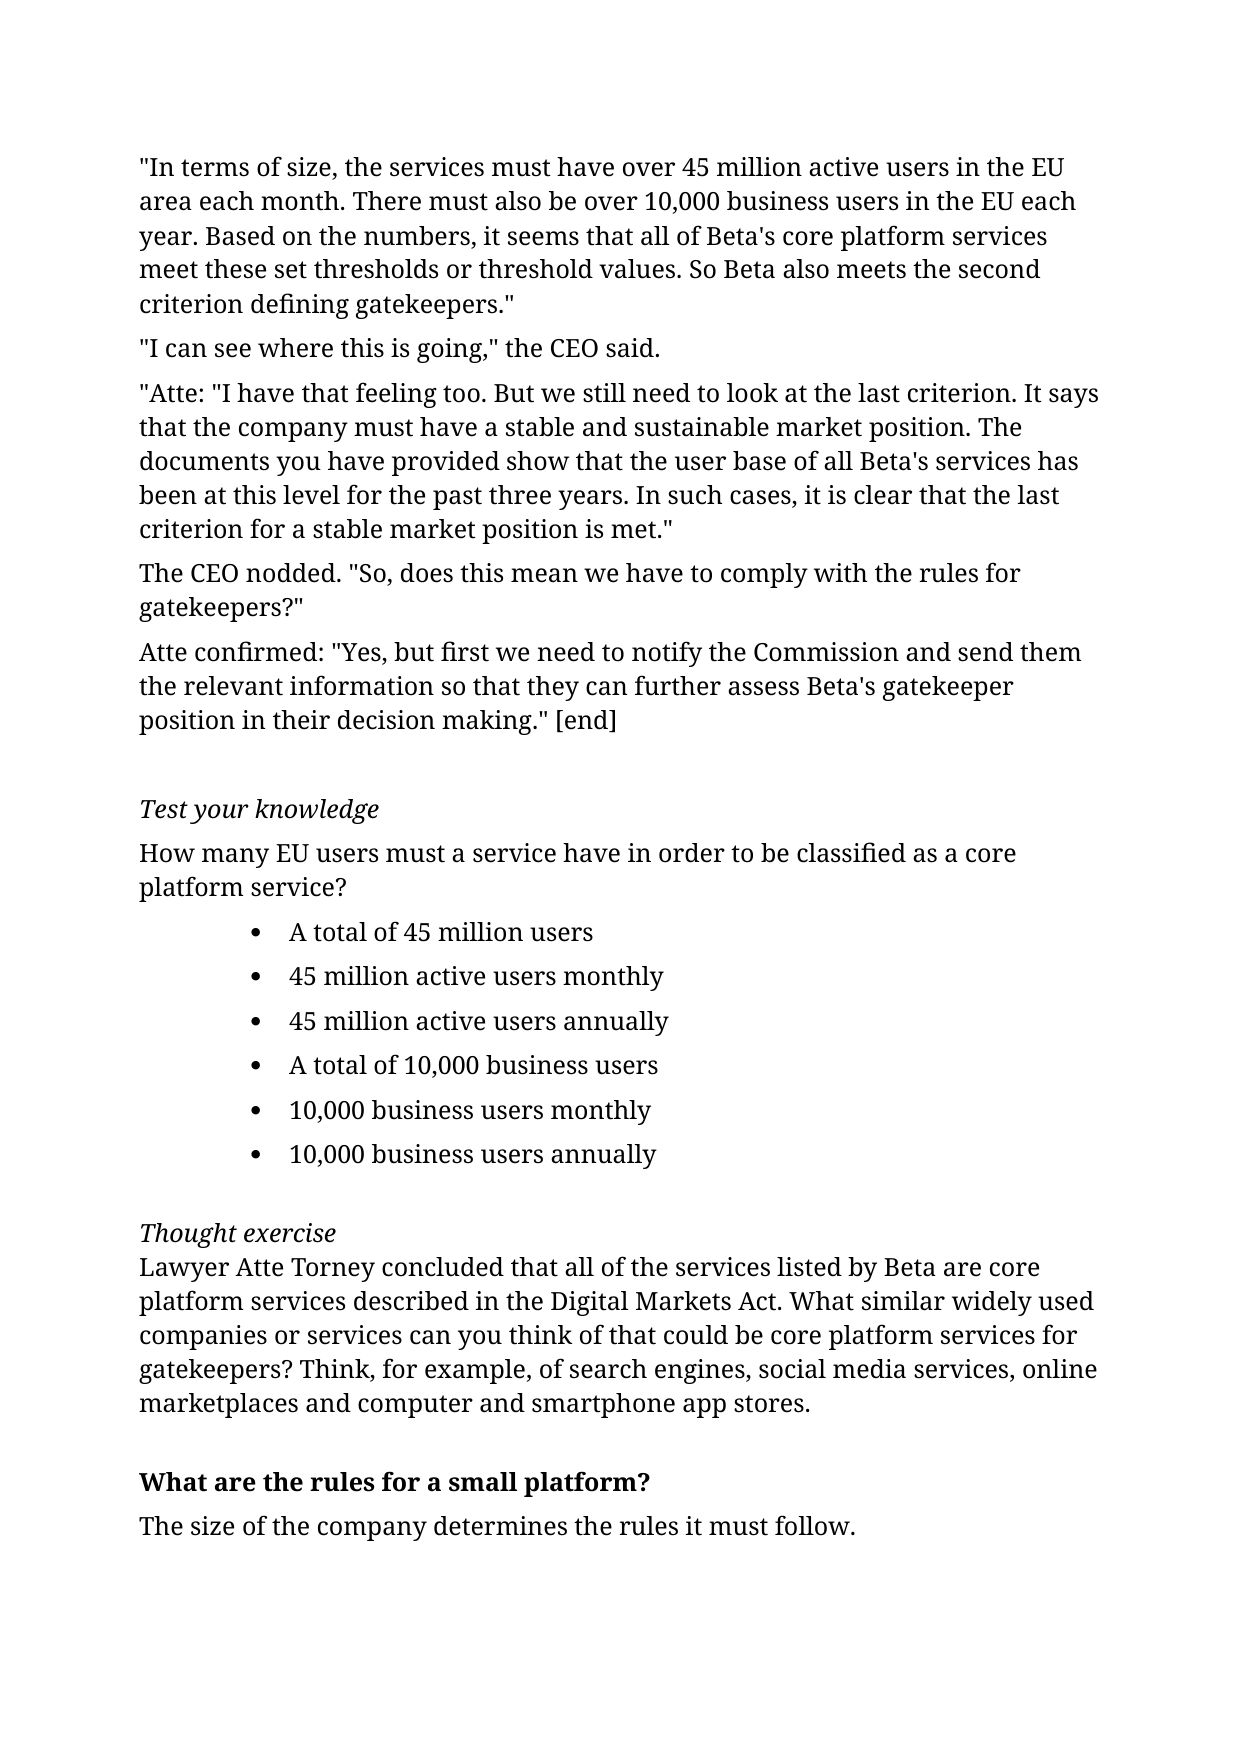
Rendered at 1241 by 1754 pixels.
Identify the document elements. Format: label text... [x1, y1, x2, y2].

text Thought exercise [139, 1216, 1101, 1249]
list A total of 10,000 business users [251, 1048, 1101, 1082]
list 45 million active users monthly [251, 959, 1101, 993]
text The CEO nodded. "So, does this mean we have to comply with the rules for gatekeepers?" [139, 556, 1101, 624]
list 10,000 business users monthly [251, 1092, 1101, 1127]
list A total of 45 million users [251, 914, 1101, 949]
text "Atte: "I have that feeling too. But we still need to look at the last criterion. It says that the company must have a stable and sustainable market position. The documents you have provided show that the user base of all Beta's services has been at this level for the past three years. In such cases, it is clear that the last criterion for a stable market position is met." [139, 375, 1101, 546]
list 10,000 business users annually [251, 1137, 1101, 1171]
text The size of the company determines the rules it must follow. [139, 1509, 1101, 1543]
text Atte confirmed: "Yes, but first we need to notify the Commission and send them the relevant information so that they can further assess Beta's gatekeeper position in their decision making." [end] [139, 634, 1101, 737]
text "I can see where this is going," the CEO said. [139, 331, 1101, 365]
text Lawyer Atte Torney concluded that all of the services listed by Beta are core platform services described in the Digital Markets Act. What similar widely used companies or services can you think of that could be core platform services for gatekeepers? Think, for example, of search engines, social media services, online marketplaces and computer and smartphone app stores. [139, 1249, 1101, 1420]
text Test your knowledge [139, 792, 1101, 826]
text What are the rules for a small platform? [139, 1464, 1101, 1498]
text "In terms of size, the services must have over 45 million active users in the EU area each month. There must also be over 10,000 business users in the EU each year. Based on the numbers, it seems that all of Beta's core platform services meet these set thresholds or threshold values. So Beta also meets the second criterion defining gatekeepers." [139, 150, 1101, 320]
text How many EU users must a service have in order to be classified as a core platform service? [139, 836, 1101, 904]
list 45 million active users annually [251, 1003, 1101, 1038]
